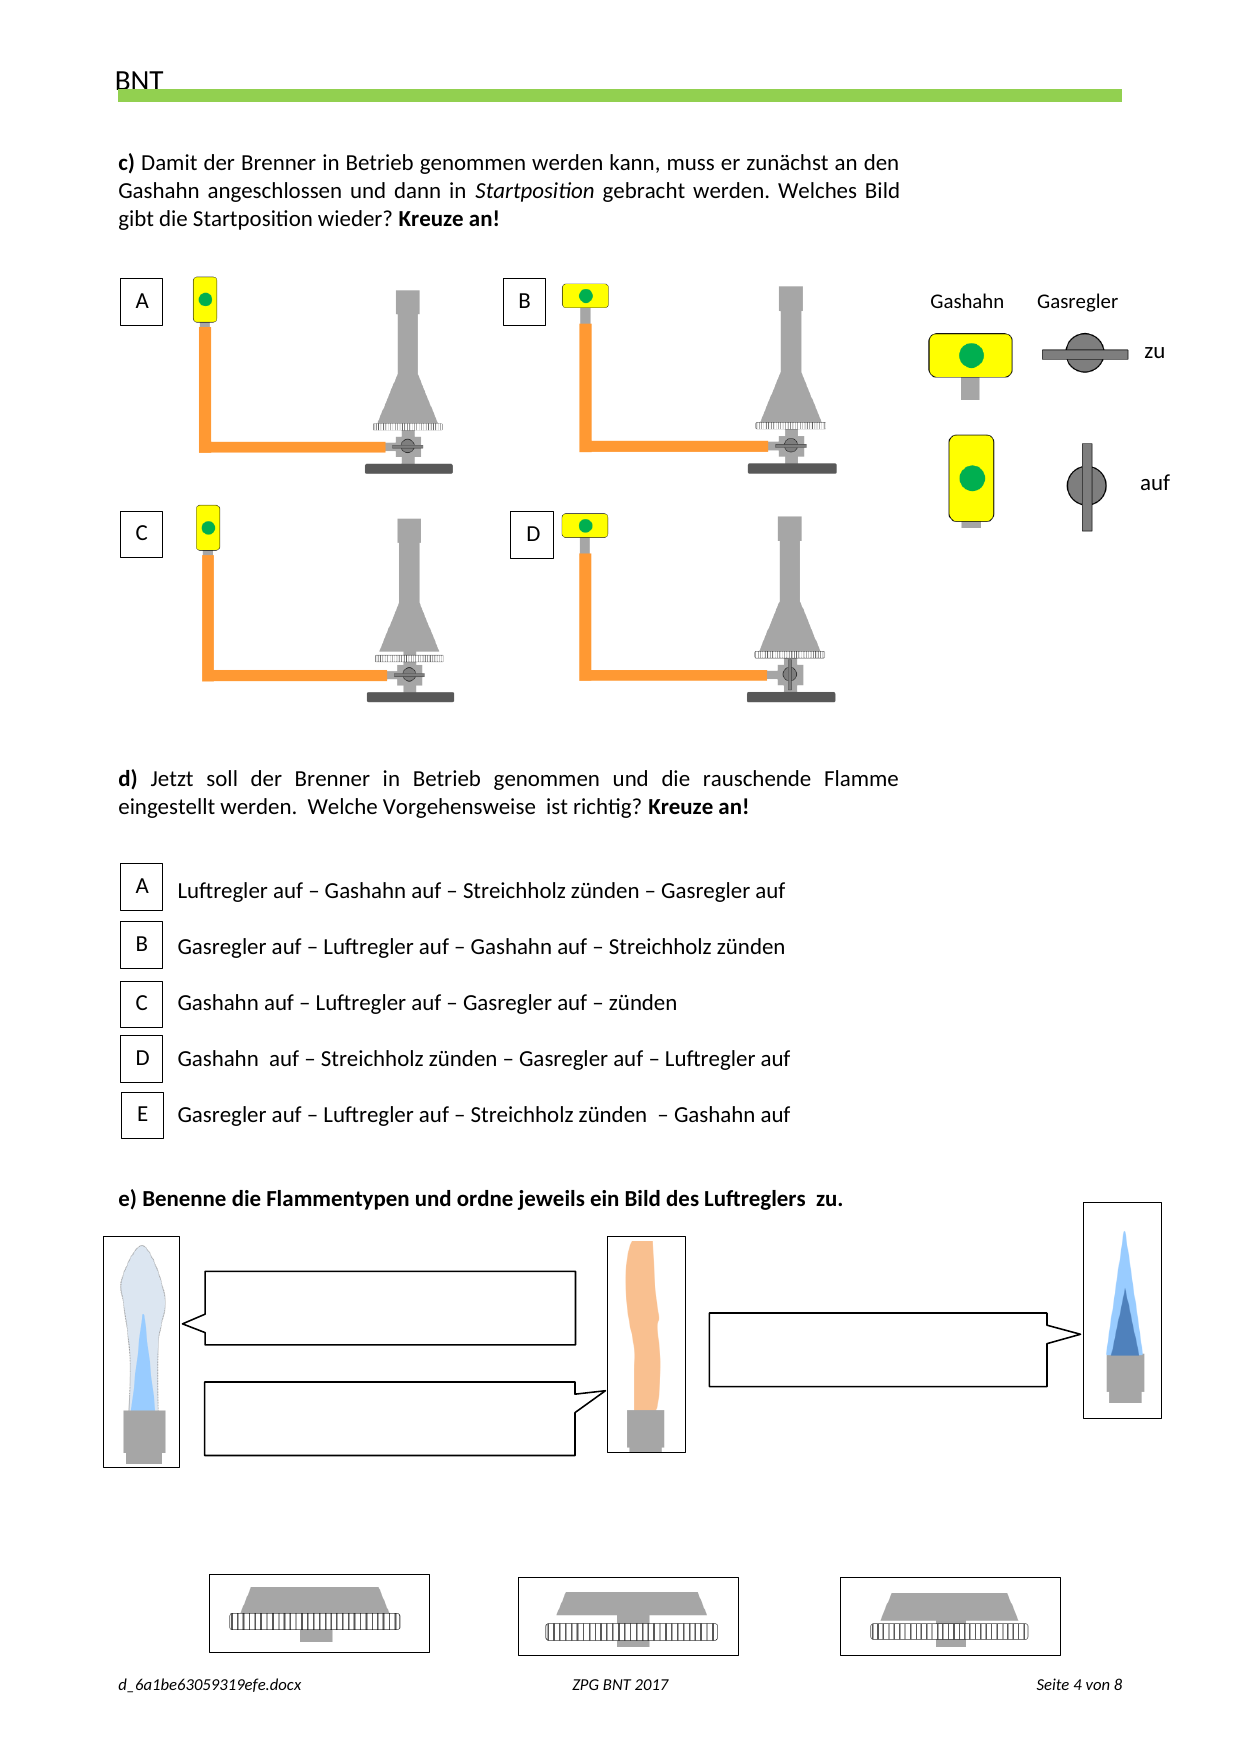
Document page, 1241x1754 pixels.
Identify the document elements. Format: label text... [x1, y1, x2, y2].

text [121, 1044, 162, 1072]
picture [1095, 1224, 1152, 1403]
picture [608, 1241, 673, 1452]
picture [104, 1241, 179, 1464]
text Gashahn auf – Luftregler auf – Gasregler auf – zünden [163, 988, 901, 1016]
text Luftregler auf – Gashahn auf – Streichholz zünden – Gasregler auf [163, 876, 901, 904]
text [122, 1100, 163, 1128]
text Gasregler auf – Luftregler auf – Streichholz zünden – Gashahn auf [164, 1100, 901, 1128]
picture [180, 1241, 189, 1464]
text Gashahn auf – Streichholz zünden – Gasregler auf – Luftregler auf [163, 1044, 901, 1072]
picture [190, 502, 459, 706]
picture [557, 279, 841, 478]
text e) Benenne die Flammentypen und ordne jeweils ein Bild des Luftreglers zu. [118, 1184, 901, 1212]
picture [215, 1587, 408, 1642]
picture [1051, 430, 1122, 534]
text Gasregler auf – Luftregler auf – Gashahn auf – Streichholz zünden [163, 932, 901, 960]
picture [555, 504, 839, 705]
text c) Damit der Brenner in Betrieb genommen werden kann, muss er zunächst an den Gashahn angeschlossen und dann in Startposition gebracht werden. Welches Bild gibt die Startposition wieder? Kreuze an! [118, 148, 901, 232]
picture [190, 273, 453, 476]
picture [917, 325, 1019, 400]
picture [531, 1592, 723, 1647]
text d) Jetzt soll der Brenner in Betrieb genommen und die rauschende Flamme eingestellt werden. Welche Vorgehensweise ist richtig? Kreuze an! [118, 764, 901, 820]
picture [1031, 323, 1145, 379]
text Gashahn Gasregler [930, 288, 1122, 313]
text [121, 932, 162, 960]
picture [938, 427, 1001, 528]
picture [849, 1593, 1040, 1647]
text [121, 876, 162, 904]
